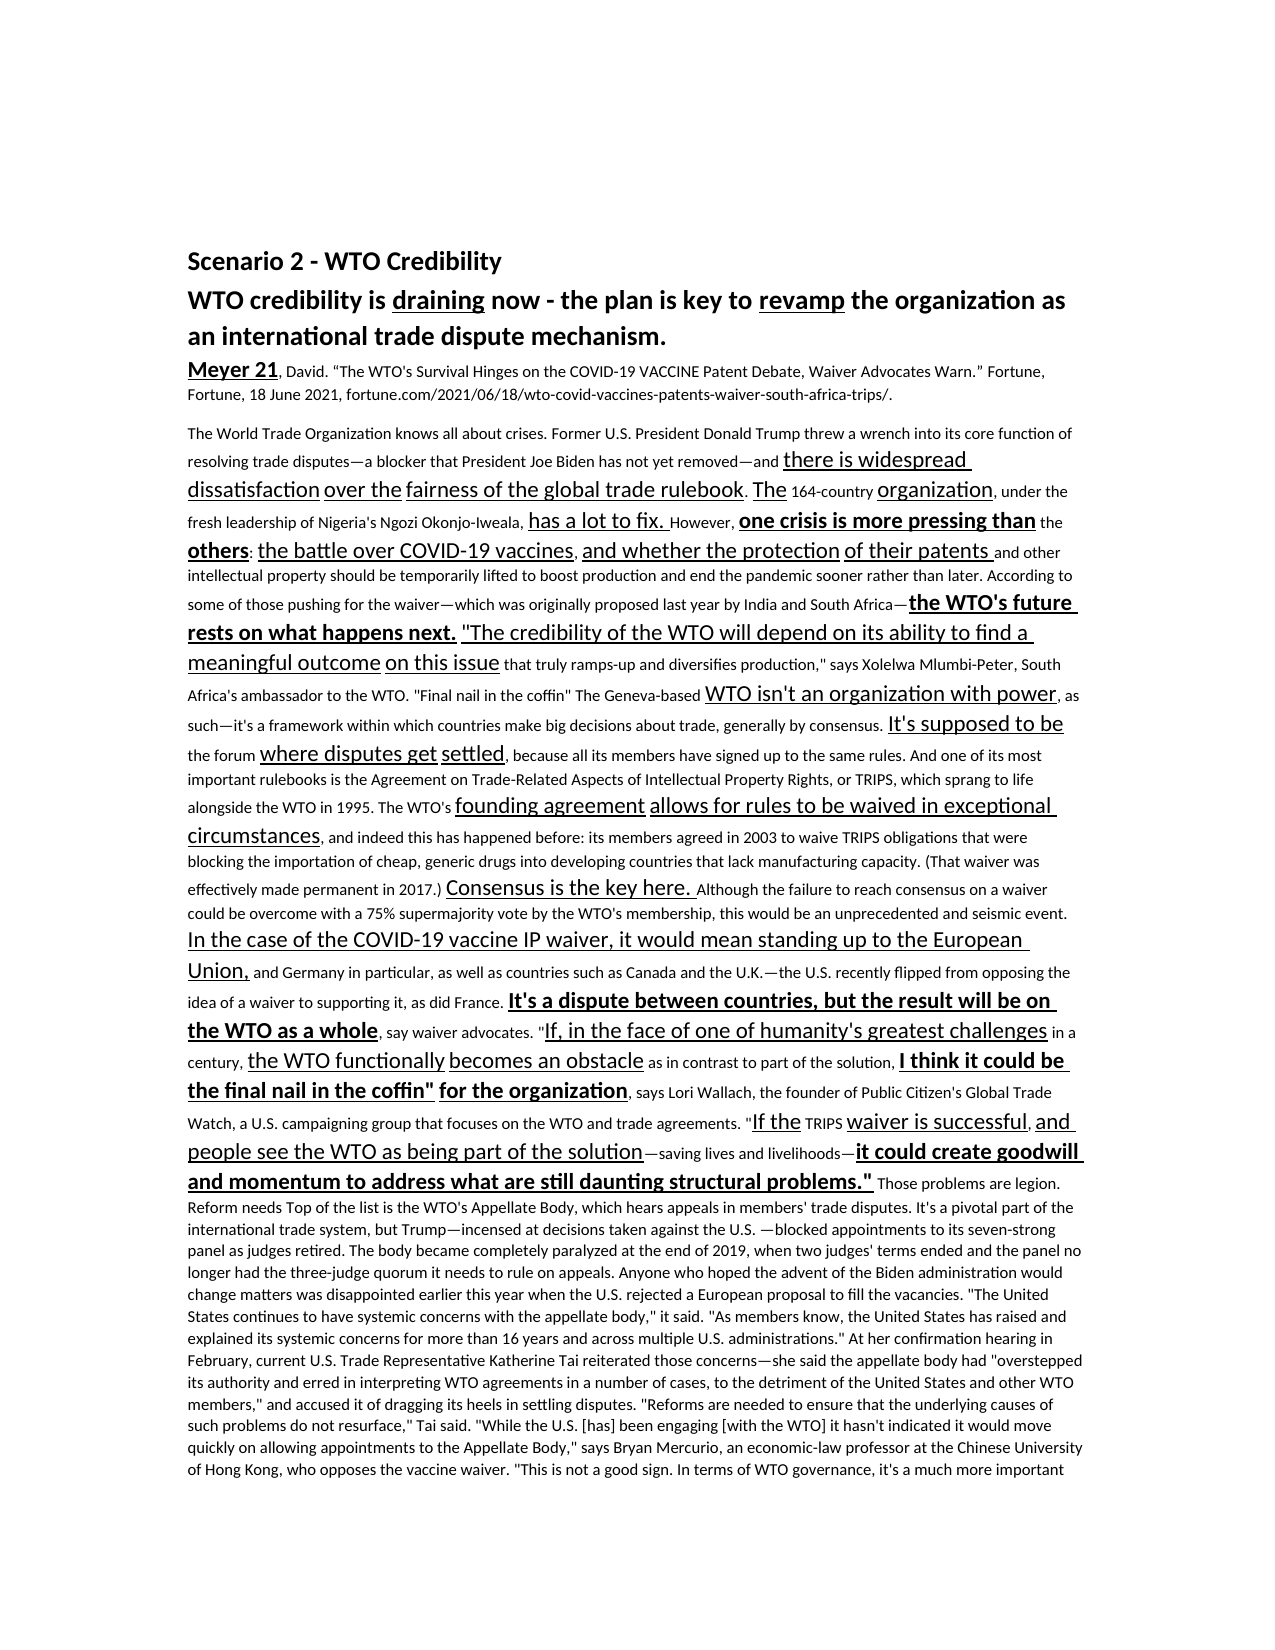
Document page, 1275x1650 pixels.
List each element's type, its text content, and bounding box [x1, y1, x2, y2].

subtitle WTO credibility is draining now - the plan is key to revamp the organization as an international trade dispute mechanism. [187, 283, 1087, 352]
text Meyer 21, David. “The WTO's Survival Hinges on the COVID-19 VACCINE Patent Debate, Waiver Advocates Warn.” Fortune, Fortune, 18 June 2021, fortune.com/2021/06/18/wto-covid-vaccines-patents-waiver-south-africa-trips/. [187, 355, 1087, 405]
subtitle Scenario 2 - WTO Credibility [187, 244, 1087, 277]
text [187, 423, 1087, 1480]
